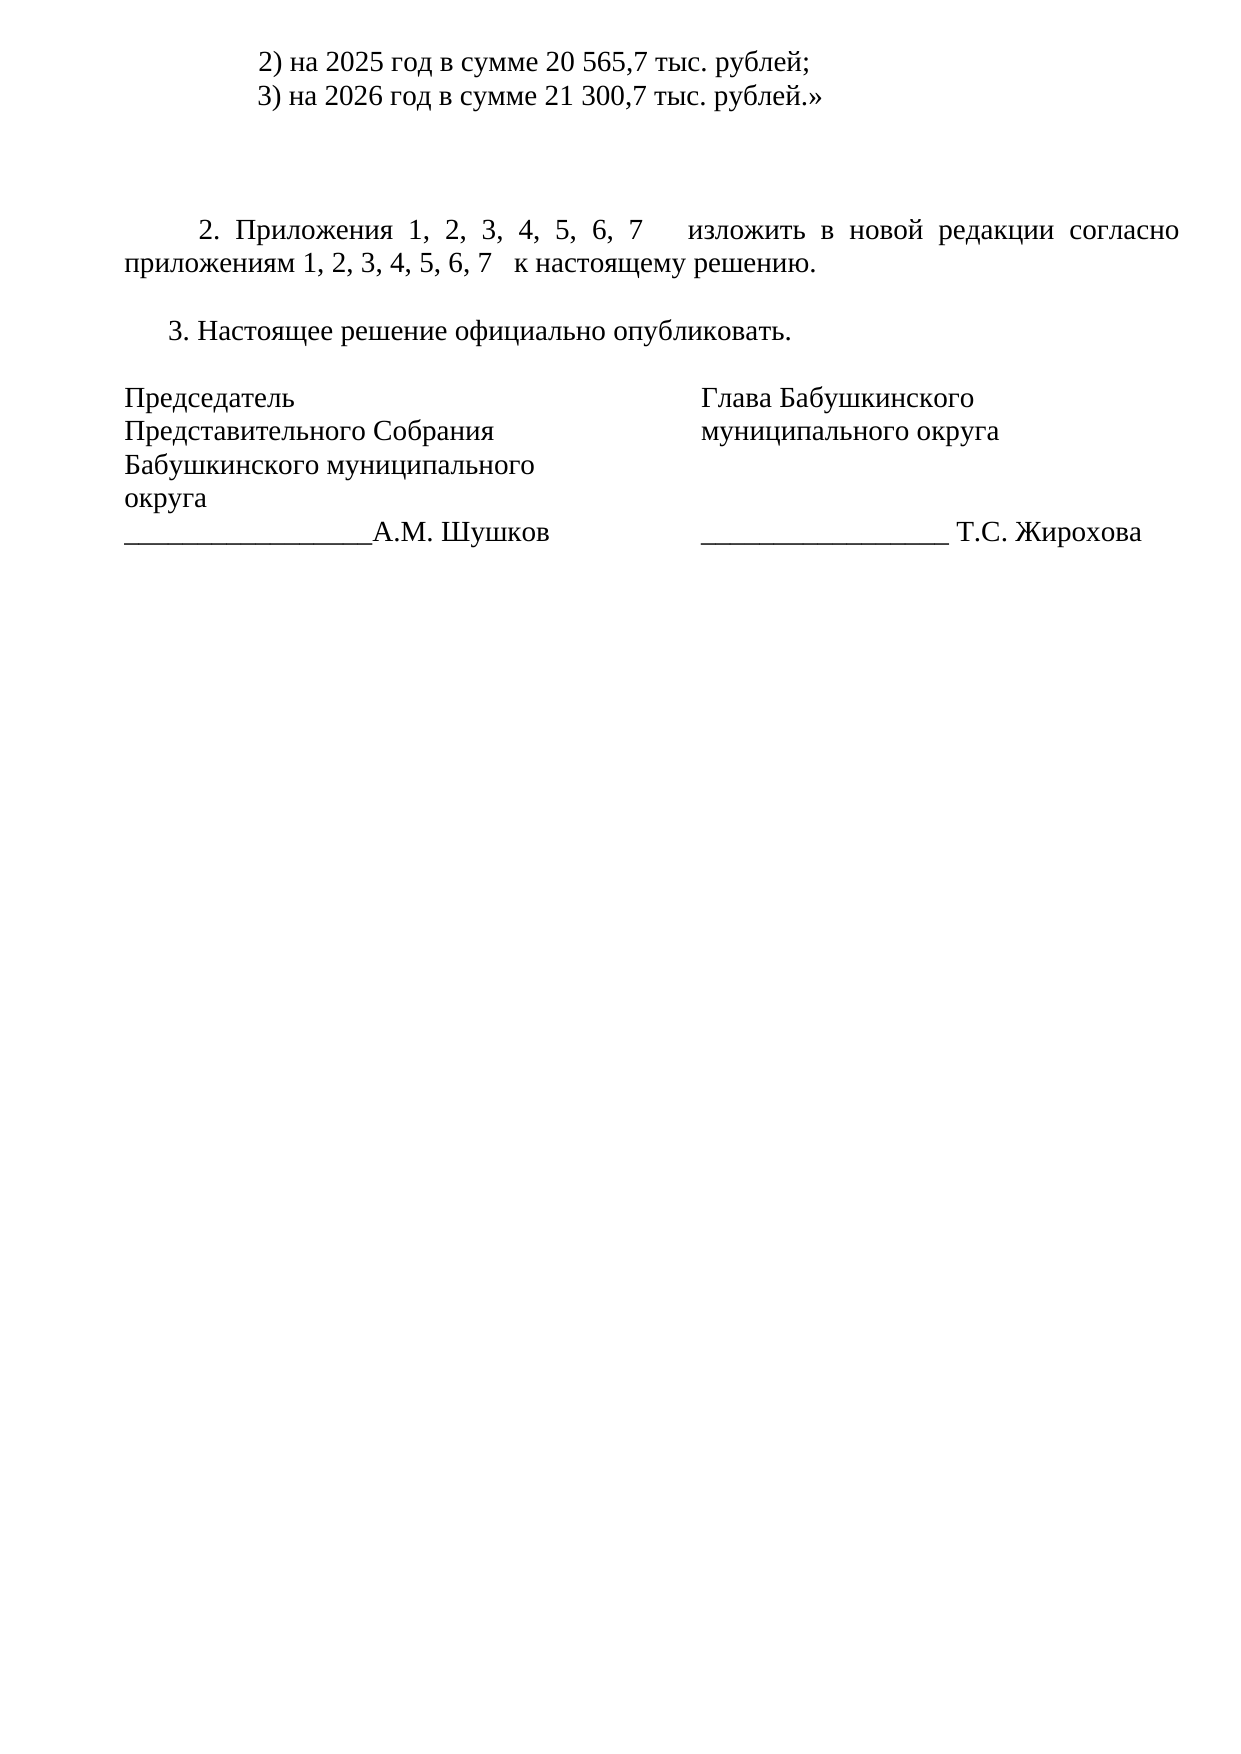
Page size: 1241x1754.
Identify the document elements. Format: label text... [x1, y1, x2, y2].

table_cell _________________А.М. Шушков [113, 514, 660, 551]
text 2. Приложения 1, 2, 3, 4, 5, 6, 7 изложить в новой редакции согласно приложениям 1, 2, 3, 4, 5, 6, 7 к настоящему решению. [124, 212, 1181, 279]
table_cell _________________ Т.С. Жирохова [660, 514, 1208, 551]
text 3. Настоящее решение официально опубликовать. [124, 313, 1181, 346]
table_header Председатель Представительного Собрания Бабушкинского муниципального округа [113, 380, 660, 514]
table_header Глава Бабушкинского муниципального округа [660, 380, 1208, 514]
text 2) на 2025 год в сумме 20 565,7 тыс. рублей; [258, 44, 1181, 78]
text 3) на 2026 год в сумме 21 300,7 тыс. рублей.» [221, 78, 1181, 111]
